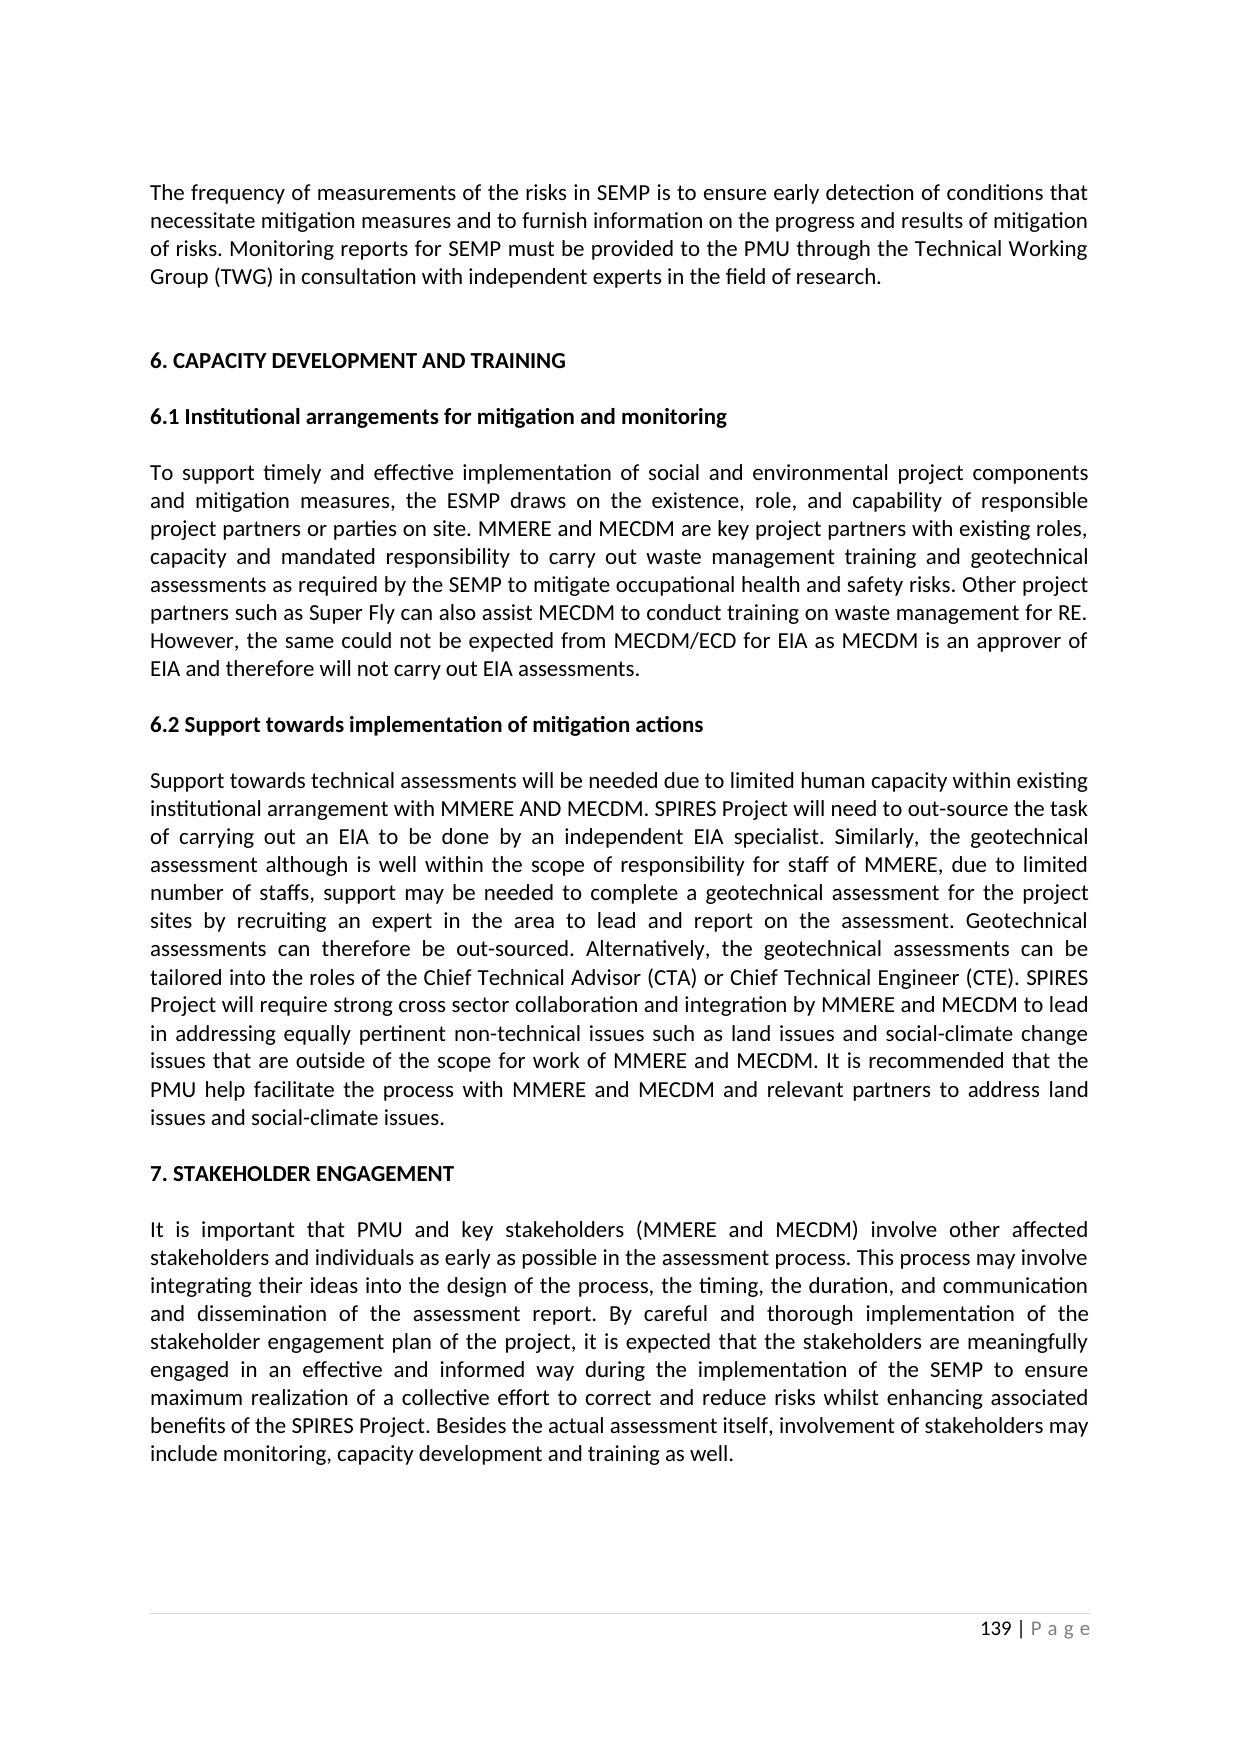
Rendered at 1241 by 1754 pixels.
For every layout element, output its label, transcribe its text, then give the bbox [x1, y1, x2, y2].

text 7. STAKEHOLDER ENGAGEMENT [150, 1159, 1090, 1187]
text 6.1 Institutional arrangements for mitigation and monitoring [150, 402, 1090, 430]
text The frequency of measurements of the risks in SEMP is to ensure early detection of conditions that necessitate mitigation measures and to furnish information on the progress and results of mitigation of risks. Monitoring reports for SEMP must be provided to the PMU through the Technical Working Group (TWG) in consultation with independent experts in the field of research. [150, 178, 1090, 290]
text 6.2 Support towards implementation of mitigation actions [150, 710, 1090, 738]
text 6. CAPACITY DEVELOPMENT AND TRAINING [150, 346, 1090, 374]
text To support timely and effective implementation of social and environmental project components and mitigation measures, the ESMP draws on the existence, role, and capability of responsible project partners or parties on site. MMERE and MECDM are key project partners with existing roles, capacity and mandated responsibility to carry out waste management training and geotechnical assessments as required by the SEMP to mitigate occupational health and safety risks. Other project partners such as Super Fly can also assist MECDM to conduct training on waste management for RE. However, the same could not be expected from MECDM/ECD for EIA as MECDM is an approver of EIA and therefore will not carry out EIA assessments. [150, 458, 1090, 682]
text Support towards technical assessments will be needed due to limited human capacity within existing institutional arrangement with MMERE AND MECDM. SPIRES Project will need to out-source the task of carrying out an EIA to be done by an independent EIA specialist. Similarly, the geotechnical assessment although is well within the scope of responsibility for staff of MMERE, due to limited number of staffs, support may be needed to complete a geotechnical assessment for the project sites by recruiting an expert in the area to lead and report on the assessment. Geotechnical assessments can therefore be out-sourced. Alternatively, the geotechnical assessments can be tailored into the roles of the Chief Technical Advisor (CTA) or Chief Technical Engineer (CTE). SPIRES Project will require strong cross sector collaboration and integration by MMERE and MECDM to lead in addressing equally pertinent non-technical issues such as land issues and social-climate change issues that are outside of the scope for work of MMERE and MECDM. It is recommended that the PMU help facilitate the process with MMERE and MECDM and relevant partners to address land issues and social-climate issues. [150, 766, 1090, 1131]
text It is important that PMU and key stakeholders (MMERE and MECDM) involve other affected stakeholders and individuals as early as possible in the assessment process. This process may involve integrating their ideas into the design of the process, the timing, the duration, and communication and dissemination of the assessment report. By careful and thorough implementation of the stakeholder engagement plan of the project, it is expected that the stakeholders are meaningfully engaged in an effective and informed way during the implementation of the SEMP to ensure maximum realization of a collective effort to correct and reduce risks whilst enhancing associated benefits of the SPIRES Project. Besides the actual assessment itself, involvement of stakeholders may include monitoring, capacity development and training as well. [150, 1215, 1090, 1467]
